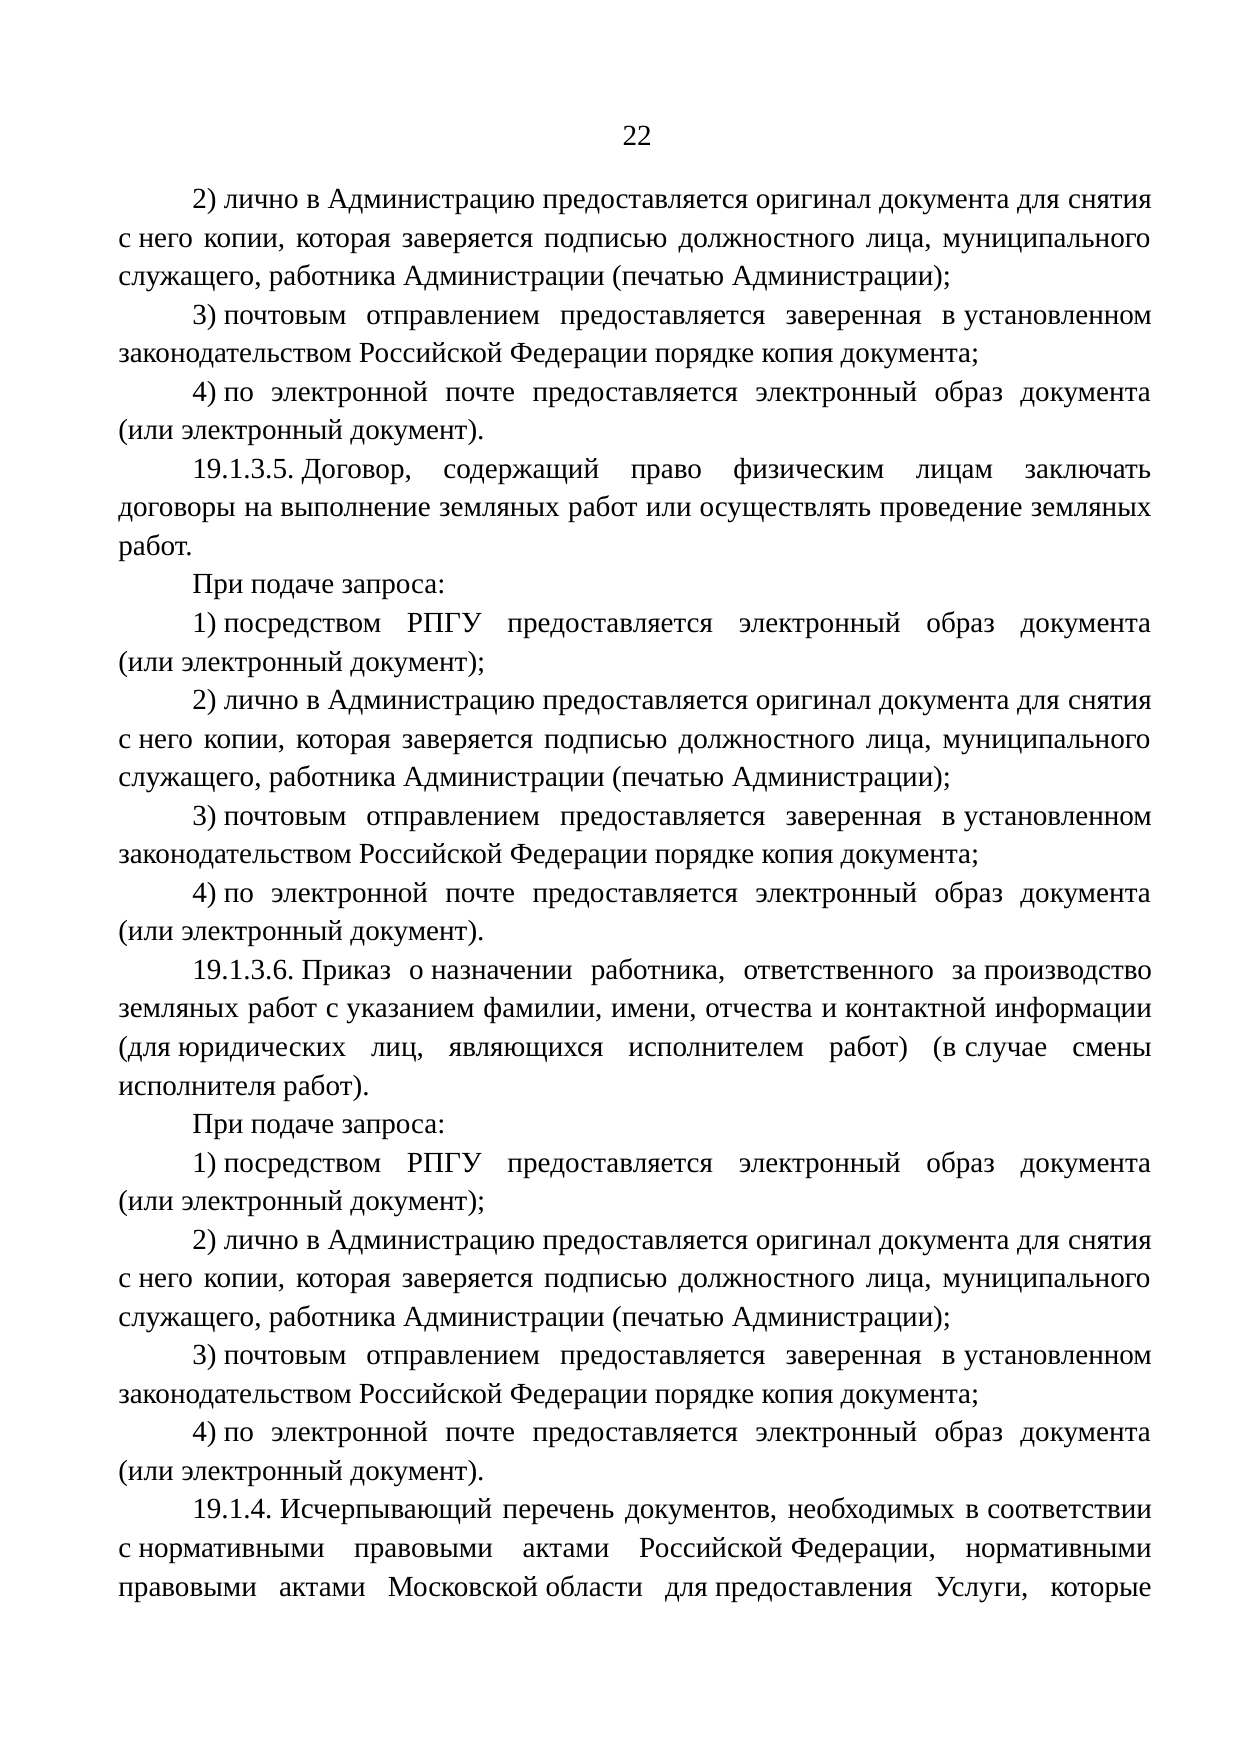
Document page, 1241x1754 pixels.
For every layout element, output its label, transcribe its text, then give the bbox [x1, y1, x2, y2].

text 4) по электронной почте предоставляется электронный образ документа (или электронный документ). [118, 875, 1152, 947]
text 1) посредством РПГУ предоставляется электронный образ документа (или электронный документ); [118, 605, 1152, 677]
text 1) посредством РПГУ предоставляется электронный образ документа (или электронный документ); [118, 1145, 1152, 1217]
text 3) почтовым отправлением предоставляется заверенная в установленном законодательством Российской Федерации порядке копия документа; [118, 798, 1152, 870]
text При подаче запроса: [118, 567, 1152, 600]
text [118, 1492, 1152, 1602]
text 3) почтовым отправлением предоставляется заверенная в установленном законодательством Российской Федерации порядке копия документа; [118, 1337, 1152, 1409]
text При подаче запроса: [118, 1106, 1152, 1140]
text 4) по электронной почте предоставляется электронный образ документа (или электронный документ). [118, 374, 1152, 446]
text 3) почтовым отправлением предоставляется заверенная в установленном законодательством Российской Федерации порядке копия документа; [118, 297, 1152, 369]
text 19.1.3.6. Приказ о назначении работника, ответственного за производство земляных работ с указанием фамилии, имени, отчества и контактной информации (для юридических лиц, являющихся исполнителем работ) (в случае смены исполнителя работ). [118, 952, 1152, 1101]
text 4) по электронной почте предоставляется электронный образ документа (или электронный документ). [118, 1414, 1152, 1487]
text 19.1.3.5. Договор, содержащий право физическим лицам заключать договоры на выполнение земляных работ или осуществлять проведение земляных работ. [118, 451, 1152, 562]
